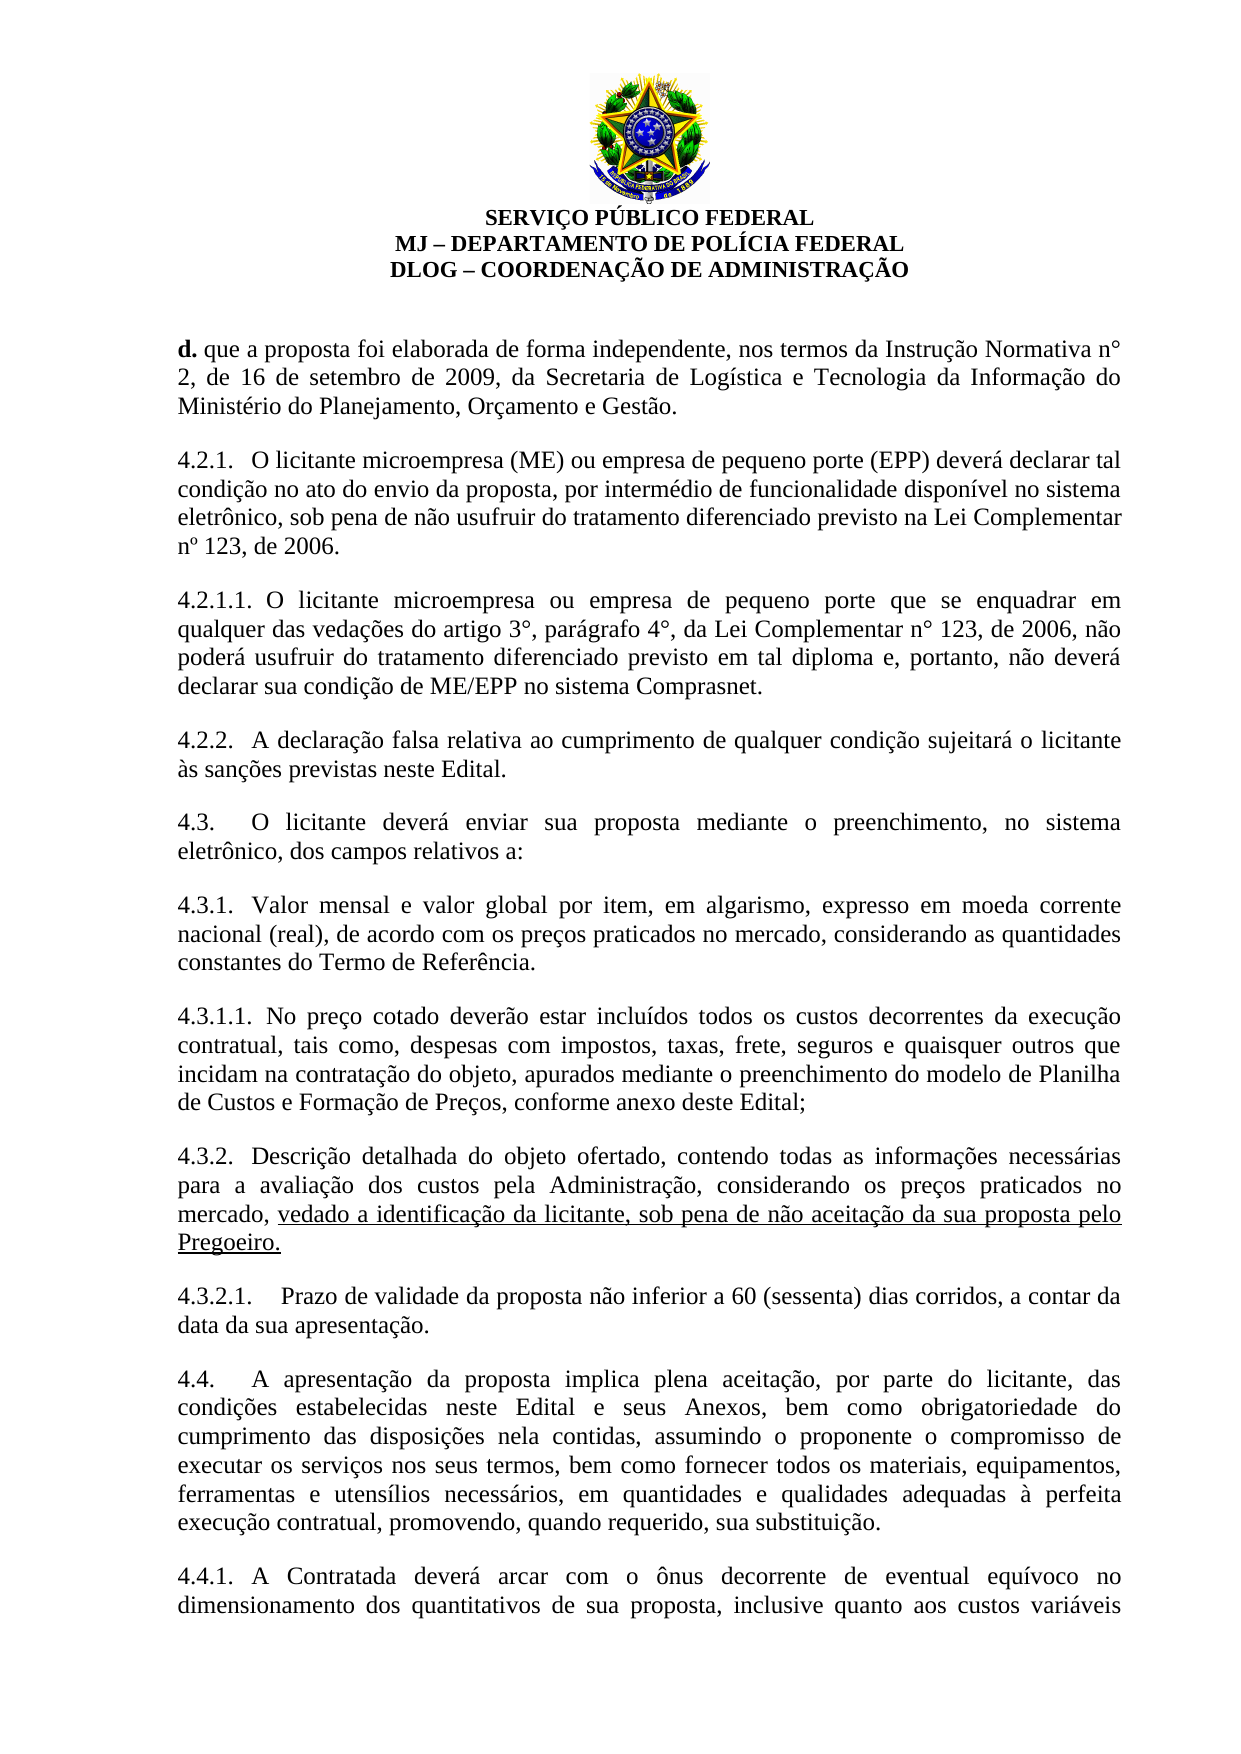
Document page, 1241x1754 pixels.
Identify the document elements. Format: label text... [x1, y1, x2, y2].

list Prazo de validade da proposta não inferior a 60 (sessenta) dias corridos, a contar da data da sua apresentação. [177, 1281, 1122, 1339]
list que a proposta foi elaborada de forma independente, nos termos da Instrução Normativa n° 2, de 16 de setembro de 2009, da Secretaria de Logística e Tecnologia da Informação do Ministério do Planejamento, Orçamento e Gestão. [177, 334, 1122, 420]
list O licitante microempresa ou empresa de pequeno porte que se enquadrar em qualquer das vedações do artigo 3°, parágrafo 4°, da Lei Complementar n° 123, de 2006, não poderá usufruir do tratamento diferenciado previsto em tal diploma e, portanto, não deverá declarar sua condição de ME/EPP no sistema Comprasnet. [177, 585, 1122, 700]
list O licitante deverá enviar sua proposta mediante o preenchimento, no sistema eletrônico, dos campos relativos a: [177, 807, 1122, 865]
picture [589, 73, 710, 204]
list Valor mensal e valor global por item, em algarismo, expresso em moeda corrente nacional (real), de acordo com os preços praticados no mercado, considerando as quantidades constantes do Termo de Referência. [177, 890, 1122, 976]
list No preço cotado deverão estar incluídos todos os custos decorrentes da execução contratual, tais como, despesas com impostos, taxas, frete, seguros e quaisquer outros que incidam na contratação do objeto, apurados mediante o preenchimento do modelo de Planilha de Custos e Formação de Preços, conforme anexo deste Edital; [177, 1001, 1122, 1116]
list Descrição detalhada do objeto ofertado, contendo todas as informações necessárias para a avaliação dos custos pela Administração, considerando os preços praticados no mercado, vedado a identificação da licitante, sob pena de não aceitação da sua proposta pelo Pregoeiro. [177, 1141, 1122, 1256]
list A declaração falsa relativa ao cumprimento de qualquer condição sujeitará o licitante às sanções previstas neste Edital. [177, 725, 1122, 782]
list A apresentação da proposta implica plena aceitação, por parte do licitante, das condições estabelecidas neste Edital e seus Anexos, bem como obrigatoriedade do cumprimento das disposições nela contidas, assumindo o proponente o compromisso de executar os serviços nos seus termos, bem como fornecer todos os materiais, equipamentos, ferramentas e utensílios necessários, em quantidades e qualidades adequadas à perfeita execução contratual, promovendo, quando requerido, sua substituição. [177, 1364, 1122, 1536]
list O licitante microempresa (ME) ou empresa de pequeno porte (EPP) deverá declarar tal condição no ato do envio da proposta, por intermédio de funcionalidade disponível no sistema eletrônico, sob pena de não usufruir do tratamento diferenciado previsto na Lei Complementar nº 123, de 2006. [177, 445, 1122, 560]
